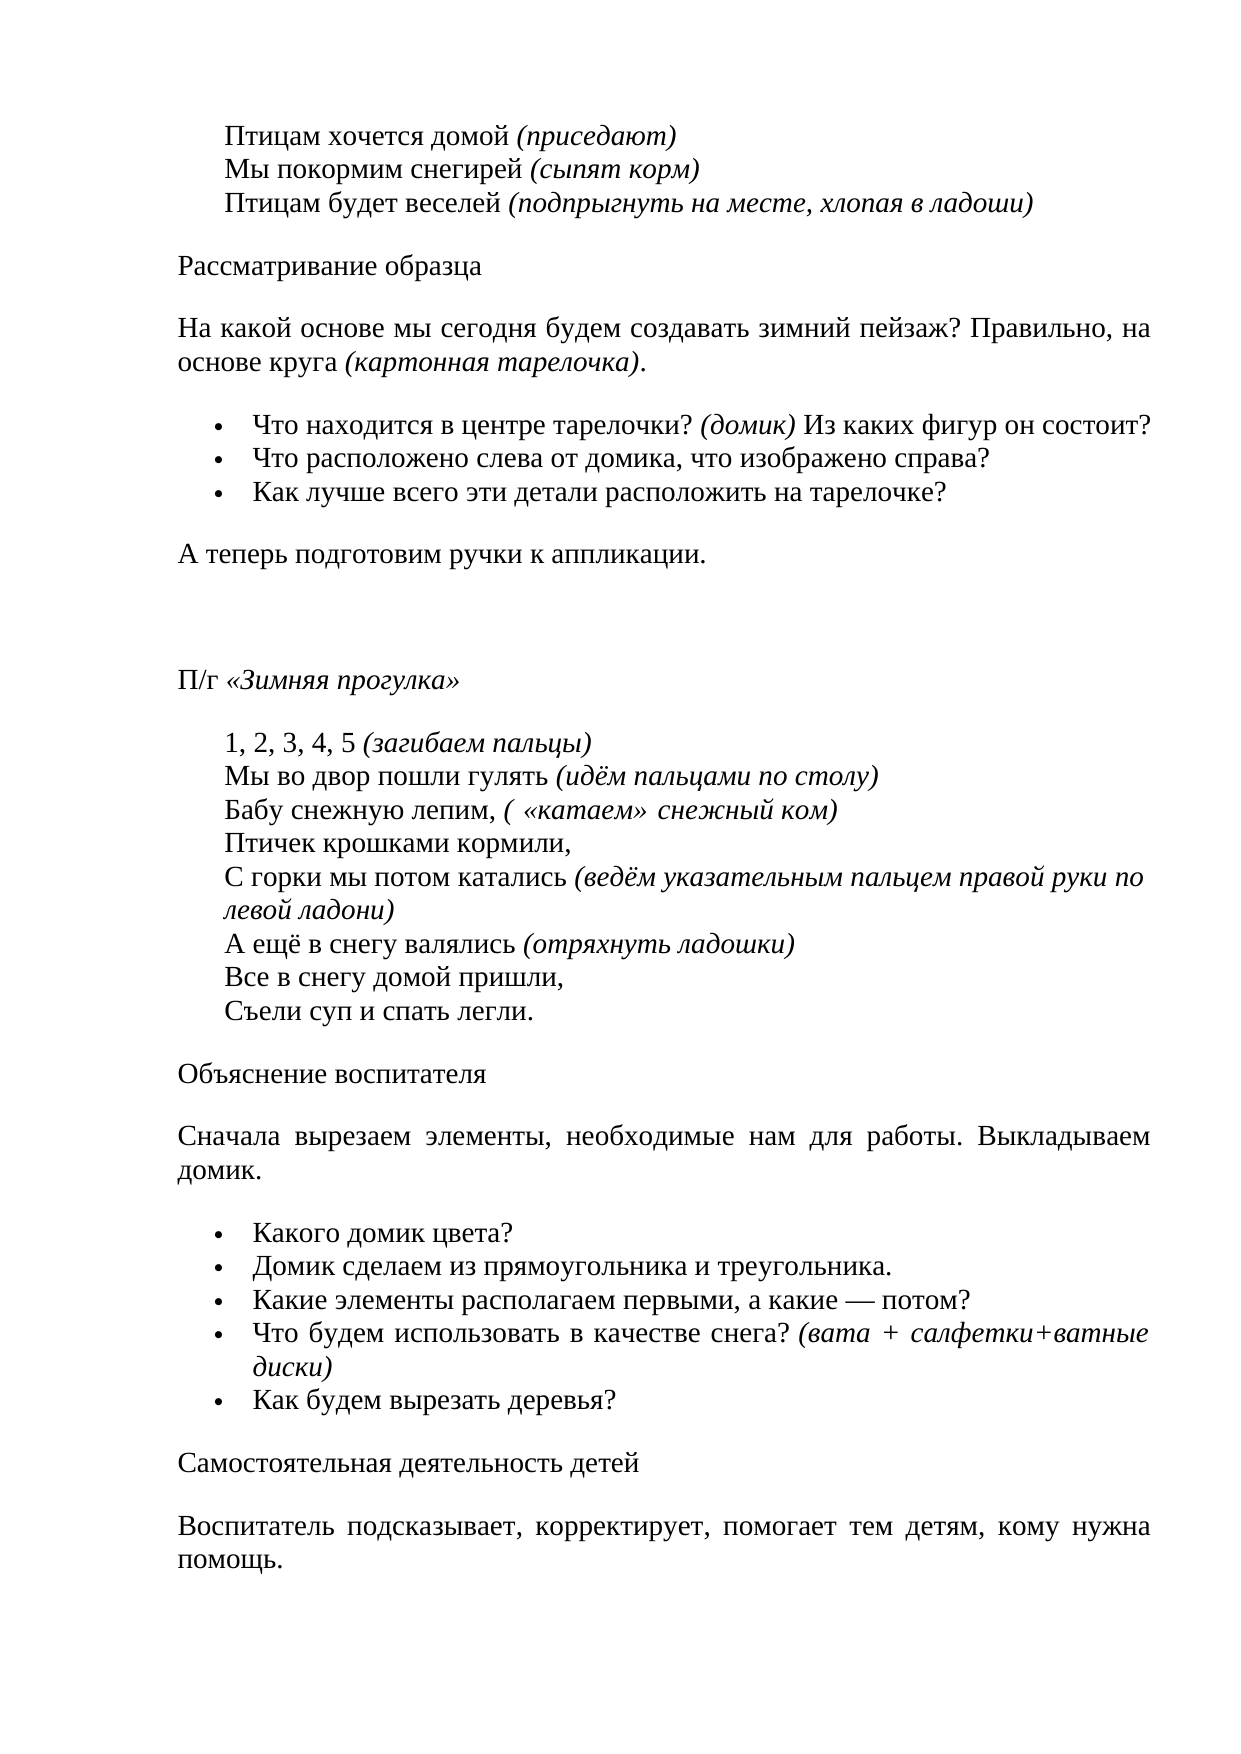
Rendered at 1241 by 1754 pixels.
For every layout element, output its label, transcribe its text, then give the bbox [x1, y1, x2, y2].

text 1, 2, 3, 4, 5 (загибаем пальцы) Мы во двор пошли гулять (идём пальцами по столу) Бабу снежную лепим, ( «катаем» снежный ком) Птичек крошками кормили, С горки мы потом катались (ведём указательным пальцем правой руки по левой ладони) А ещё в снегу валялись (отряхнуть ладошки) Все в снегу домой пришли, Съели суп и спать легли. [224, 725, 1152, 1027]
list Домик сделаем из прямоугольника и треугольника. [215, 1248, 1152, 1282]
text Сначала вырезаем элементы, необходимые нам для работы. Выкладываем домик. [177, 1118, 1152, 1186]
list Какие элементы располагаем первыми, а какие — потом? [215, 1282, 1152, 1315]
text А теперь подготовим ручки к аппликации. [177, 537, 1152, 570]
list Что расположено слева от домика, что изображено справа? [215, 440, 1152, 474]
text На какой основе мы сегодня будем создавать зимний пейзаж? Правильно, на основе круга (картонная тарелочка). [177, 311, 1152, 378]
list Какого домик цвета? [215, 1215, 1152, 1248]
list Что находится в центре тарелочки? (домик) Из каких фигур он состоит? [215, 407, 1152, 440]
list Что будем использовать в качестве снега? (вата + салфетки+ватные диски) [215, 1315, 1152, 1382]
text Самостоятельная деятельность детей [177, 1445, 1152, 1479]
text Объяснение воспитателя [177, 1056, 1152, 1089]
text Рассматривание образца [177, 248, 1152, 281]
text Воспитатель подсказывает, корректирует, помогает тем детям, кому нужна помощь. [177, 1508, 1152, 1575]
text П/г «Зимняя прогулка» [177, 662, 1152, 696]
list Как лучше всего эти детали расположить на тарелочке? [215, 474, 1152, 507]
list Как будем вырезать деревья? [215, 1382, 1152, 1416]
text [224, 118, 1152, 219]
